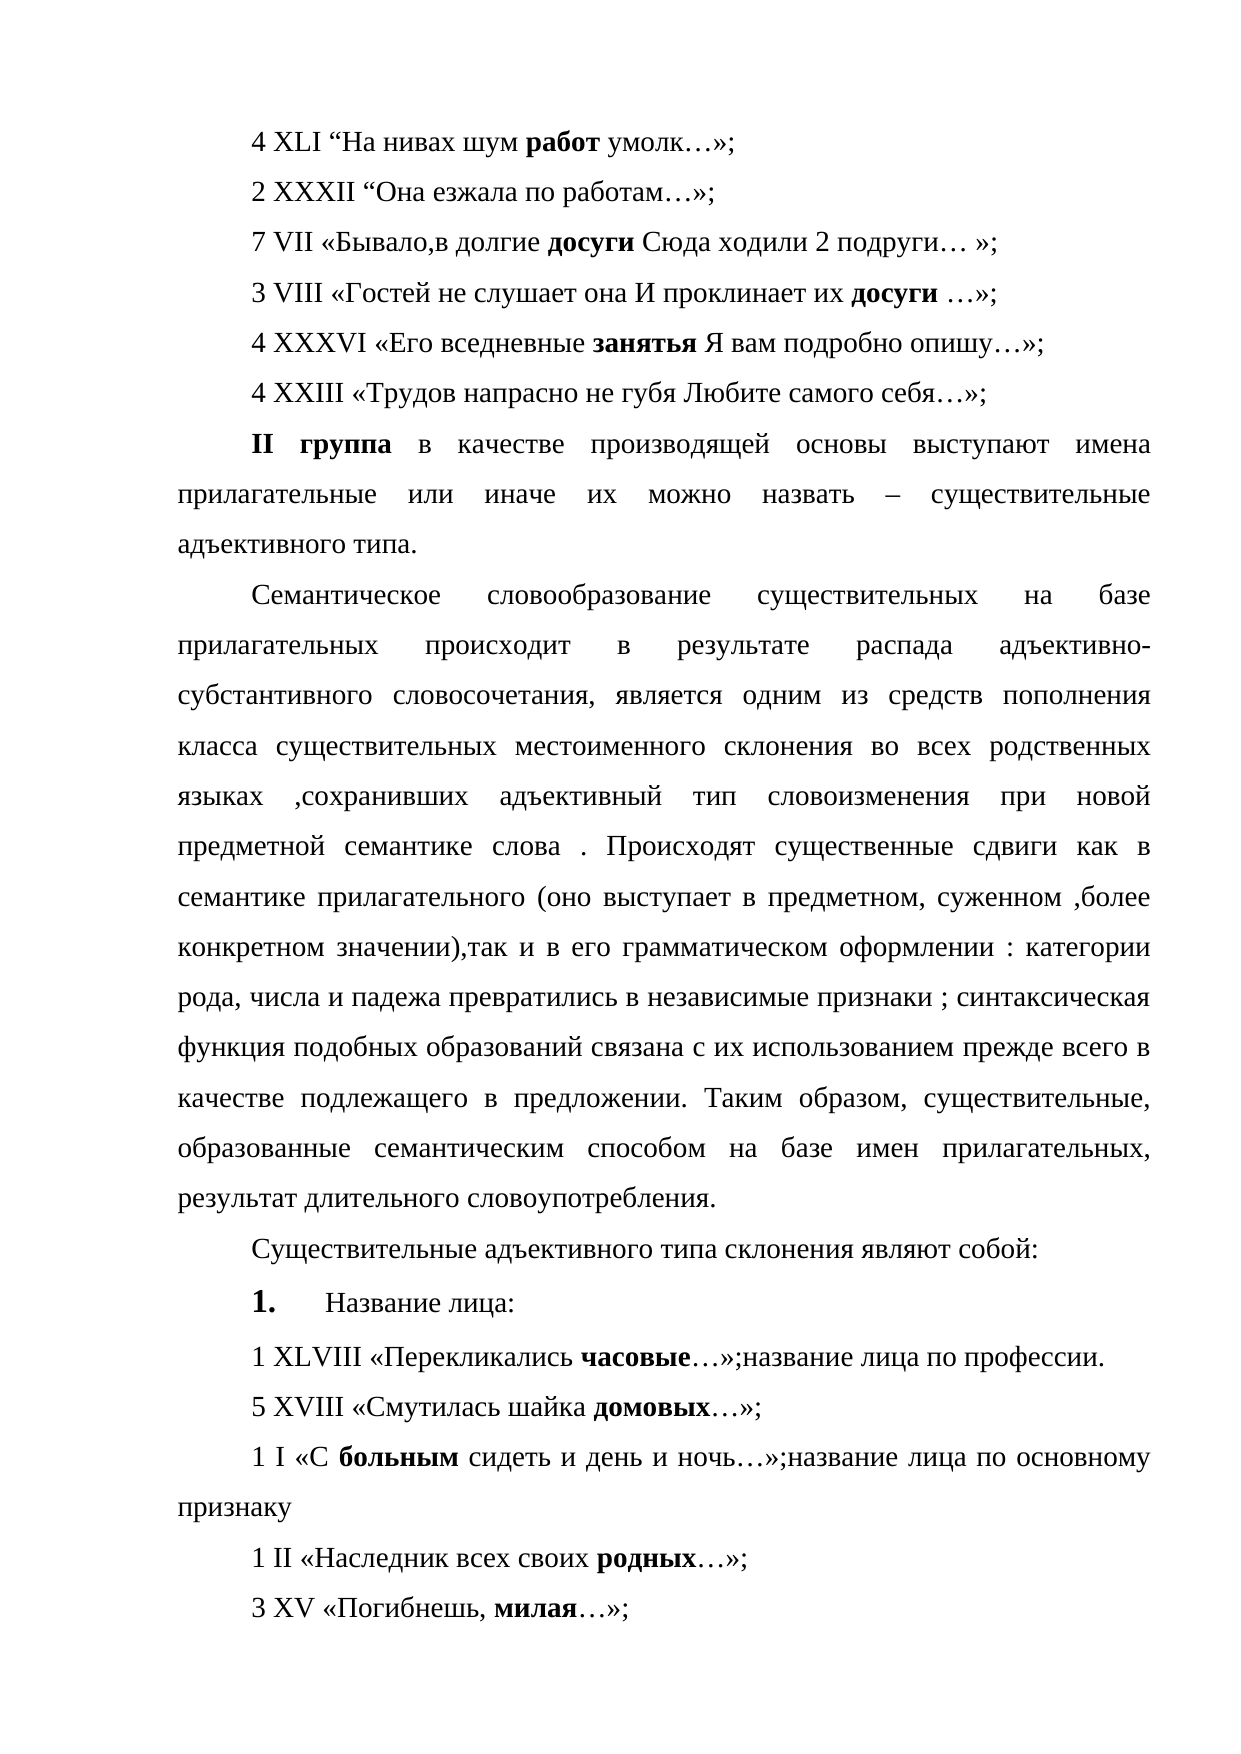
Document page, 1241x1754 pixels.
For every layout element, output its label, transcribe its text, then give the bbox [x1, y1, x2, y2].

text 4 XXIII «Трудов напрасно не губя Любите самого себя…»; [177, 376, 1152, 409]
text 5 XVIII «Смутилась шайка домовых…»; [177, 1389, 1152, 1422]
text 1 II «Наследник всех своих родных…»; [177, 1540, 1152, 1573]
text II группа в качестве производящей основы выступают имена прилагательные или иначе их можно назвать – существительные адъективного типа. [177, 426, 1152, 560]
text 1 XLVIII «Перекликались часовые…»;название лица по профессии. [177, 1339, 1152, 1372]
text 1 I «С больным сидеть и день и ночь…»;название лица по основному признаку [177, 1439, 1152, 1523]
text 3 VIII «Гостей не слушает она И проклинает их досуги …»; [177, 275, 1152, 308]
text 4 XXXVI «Его вседневные занятья Я вам подробно опишу…»; [177, 325, 1152, 359]
text Существительные адъективного типа склонения являют собой: [177, 1231, 1152, 1264]
text 7 VII «Бывало,в долгие досуги Сюда ходили 2 подруги… »; [177, 224, 1152, 258]
text 3 XV «Погибнешь, милая…»; [177, 1590, 1152, 1624]
text Семантическое словообразование существительных на базе прилагательных происходит в результате распада адъективно- субстантивного словосочетания, является одним из средств пополнения класса существительных местоименного склонения во всех родственных языках ,сохранивших адъективный тип словоизменения при новой предметной семантике слова . Происходят существенные сдвиги как в семантике прилагательного (оно выступает в предметном, суженном ,более конкретном значении),так и в его грамматическом оформлении : категории рода, числа и падежа превратились в независимые признаки ; синтаксическая функция подобных образований связана с их использованием прежде всего в качестве подлежащего в предложении. Таким образом, существительные, образованные семантическим способом на базе имен прилагательных, результат длительного словоупотребления. [177, 577, 1152, 1214]
text 2 XXXII “Она езжала по работам…»; [177, 174, 1152, 208]
list Название лица: [177, 1281, 1152, 1319]
text 4 XLI “На нивах шум работ умолк…»; [177, 124, 1152, 157]
